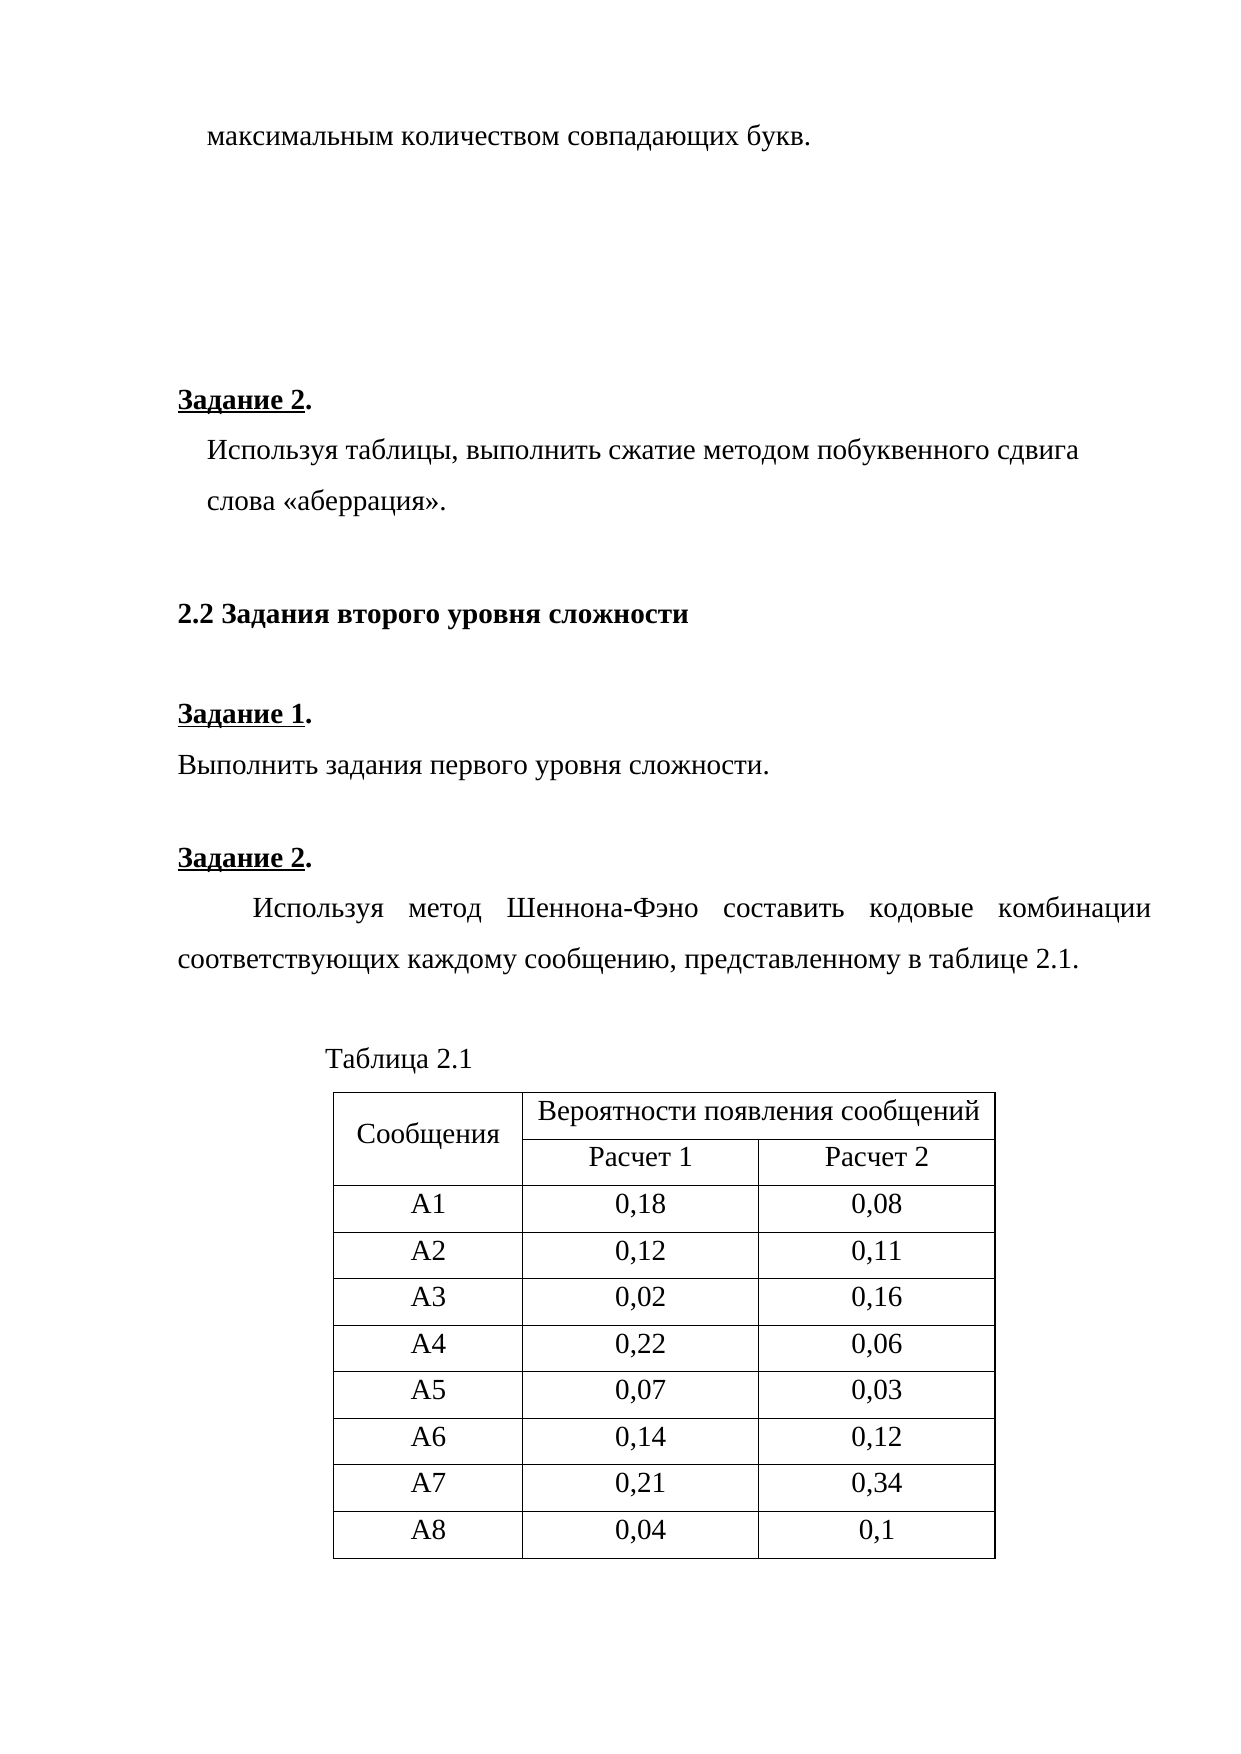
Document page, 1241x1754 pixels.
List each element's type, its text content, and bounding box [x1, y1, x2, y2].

table_cell 0,04 [523, 1512, 758, 1557]
table_cell 0,03 [759, 1372, 994, 1418]
table_cell 0,06 [759, 1326, 994, 1371]
table_cell А3 [334, 1279, 522, 1325]
text Задание 2. [177, 382, 1152, 416]
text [207, 118, 1152, 152]
table_cell 0,02 [523, 1279, 758, 1325]
table_header Сообщения [334, 1093, 522, 1185]
table_cell 0,34 [759, 1465, 994, 1511]
table_cell 0,12 [759, 1419, 994, 1464]
table_cell 0,16 [759, 1279, 994, 1325]
text Используя метод Шеннона-Фэно составить кодовые комбинации соответствующих каждому сообщению, представленному в таблице 2.1. [177, 891, 1152, 974]
table_cell Расчет 2 [759, 1140, 994, 1185]
table_cell А5 [334, 1372, 522, 1418]
table_cell 0,08 [759, 1186, 994, 1232]
table_cell А8 [334, 1512, 522, 1557]
text Таблица 2.1 [177, 1042, 1152, 1075]
text Задание 1. [177, 697, 1152, 730]
table_cell А7 [334, 1465, 522, 1511]
table_cell 0,1 [759, 1512, 994, 1557]
text Выполнить задания первого уровня сложности. [177, 747, 1152, 780]
table_cell А2 [334, 1233, 522, 1278]
table_cell 0,07 [523, 1372, 758, 1418]
table_cell Расчет 1 [523, 1140, 758, 1185]
table_cell А4 [334, 1326, 522, 1371]
table_cell 0,11 [759, 1233, 994, 1278]
table_cell 0,18 [523, 1186, 758, 1232]
text 2.2 Задания второго уровня сложности [177, 596, 1152, 629]
table_cell А6 [334, 1419, 522, 1464]
table_cell А1 [334, 1186, 522, 1232]
table_cell 0,21 [523, 1465, 758, 1511]
text Используя таблицы, выполнить сжатие методом побуквенного сдвига слова «аберрация». [207, 432, 1152, 516]
table_cell 0,12 [523, 1233, 758, 1278]
table_header Вероятности появления сообщений [523, 1093, 994, 1138]
table_cell 0,14 [523, 1419, 758, 1464]
text Задание 2. [177, 840, 1152, 874]
table_cell 0,22 [523, 1326, 758, 1371]
